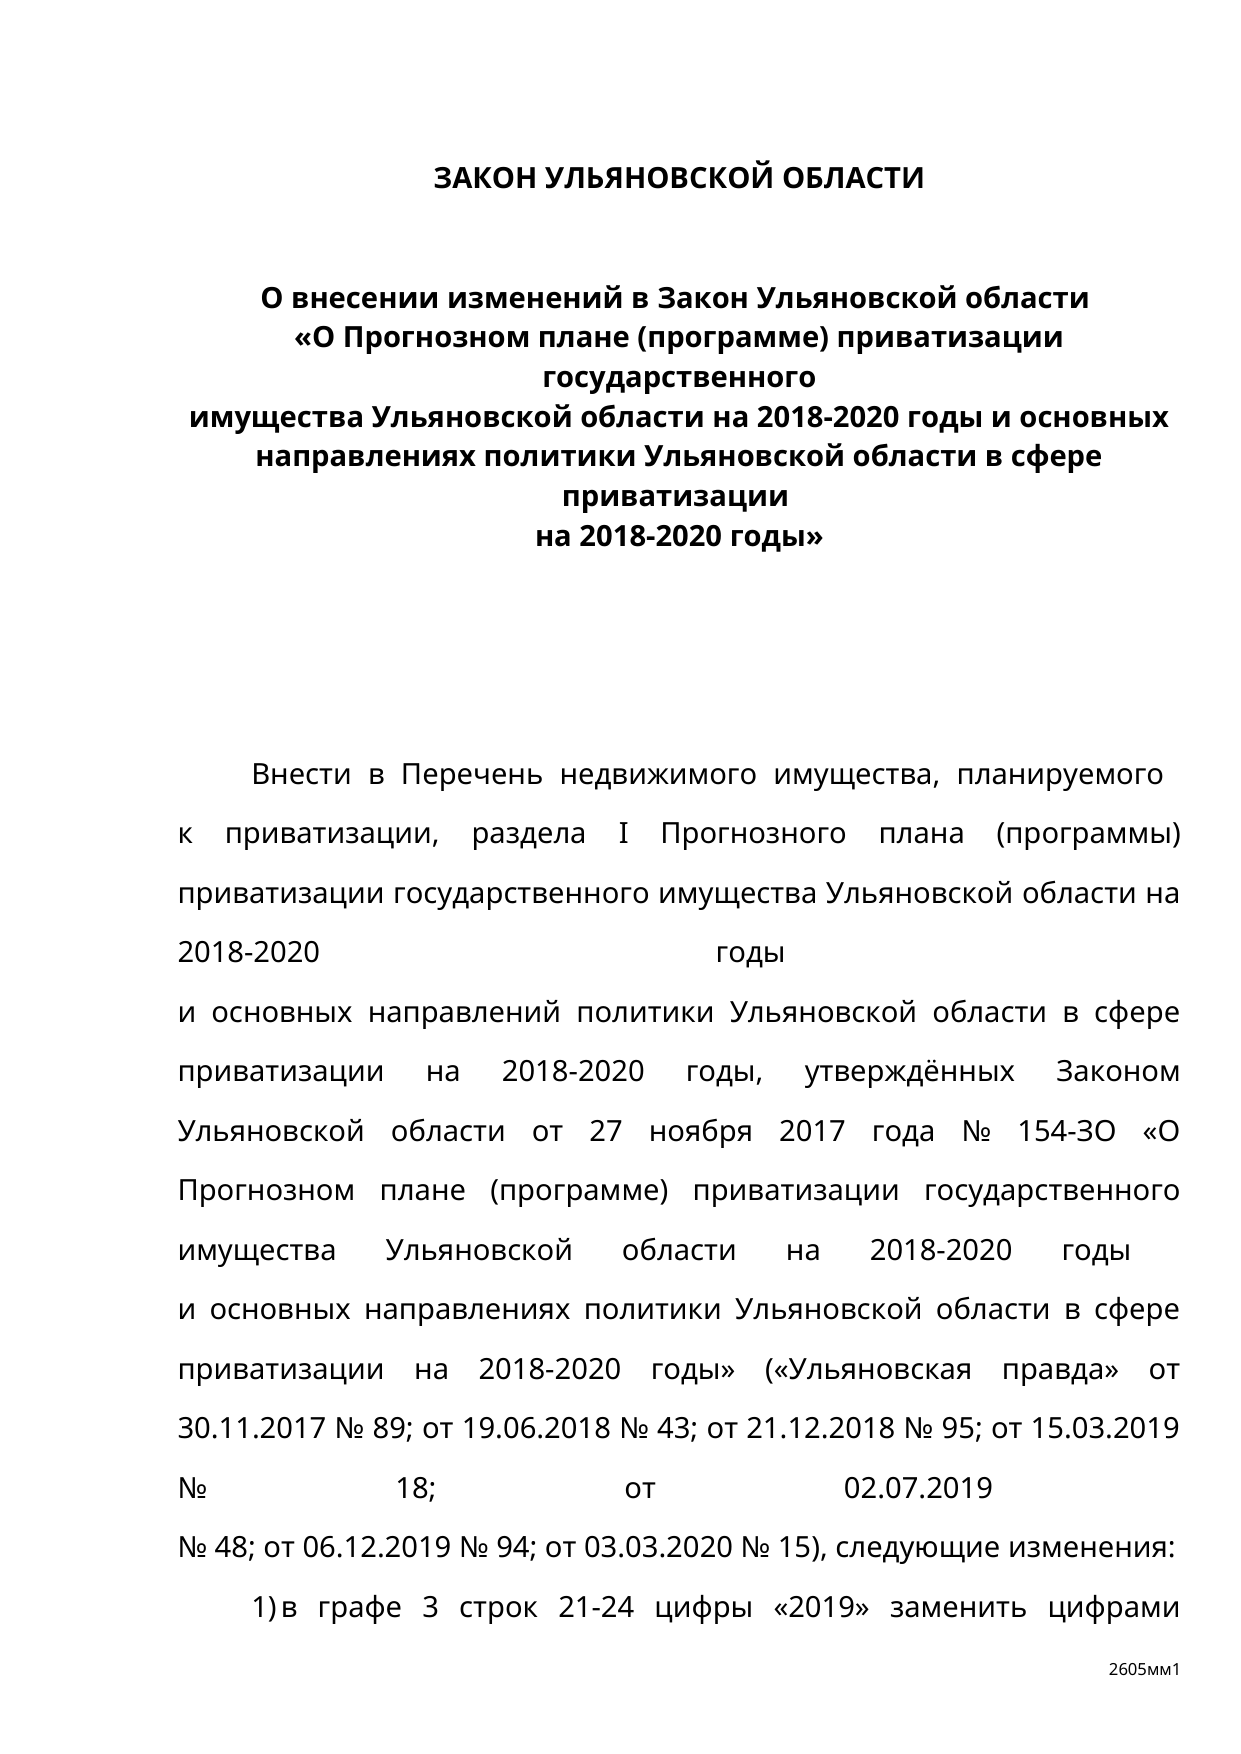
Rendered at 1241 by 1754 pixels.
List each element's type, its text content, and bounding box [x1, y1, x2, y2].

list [177, 1586, 1181, 1626]
text О внесении изменений в Закон Ульяновской области «О Прогнозном плане (программе) приватизации государственного имущества Ульяновской области на 2018-2020 годы и основных направлениях политики Ульяновской области в сфере приватизации на 2018-2020 годы» [177, 277, 1181, 555]
text Внести в Перечень недвижимого имущества, планируемого к приватизации, раздела I Прогнозного плана (программы) приватизации государственного имущества Ульяновской области на 2018-2020 годы и основных направлений политики Ульяновской области в сфере приватизации на 2018-2020 годы, утверждённых Законом Ульяновской области от 27 ноября 2017 года № 154-ЗО «О Прогнозном плане (программе) приватизации государственного имущества Ульяновской области на 2018-2020 годы и основных направлениях политики Ульяновской области в сфере приватизации на 2018-2020 годы» («Ульяновская правда» от 30.11.2017 № 89; от 19.06.2018 № 43; от 21.12.2018 № 95; от 15.03.2019 № 18; от 02.07.2019 № 48; от 06.12.2019 № 94; от 03.03.2020 № 15), следующие изменения: [177, 753, 1181, 1566]
text ЗАКОН УЛЬЯНОВСКОЙ ОБЛАСТИ [177, 158, 1181, 197]
